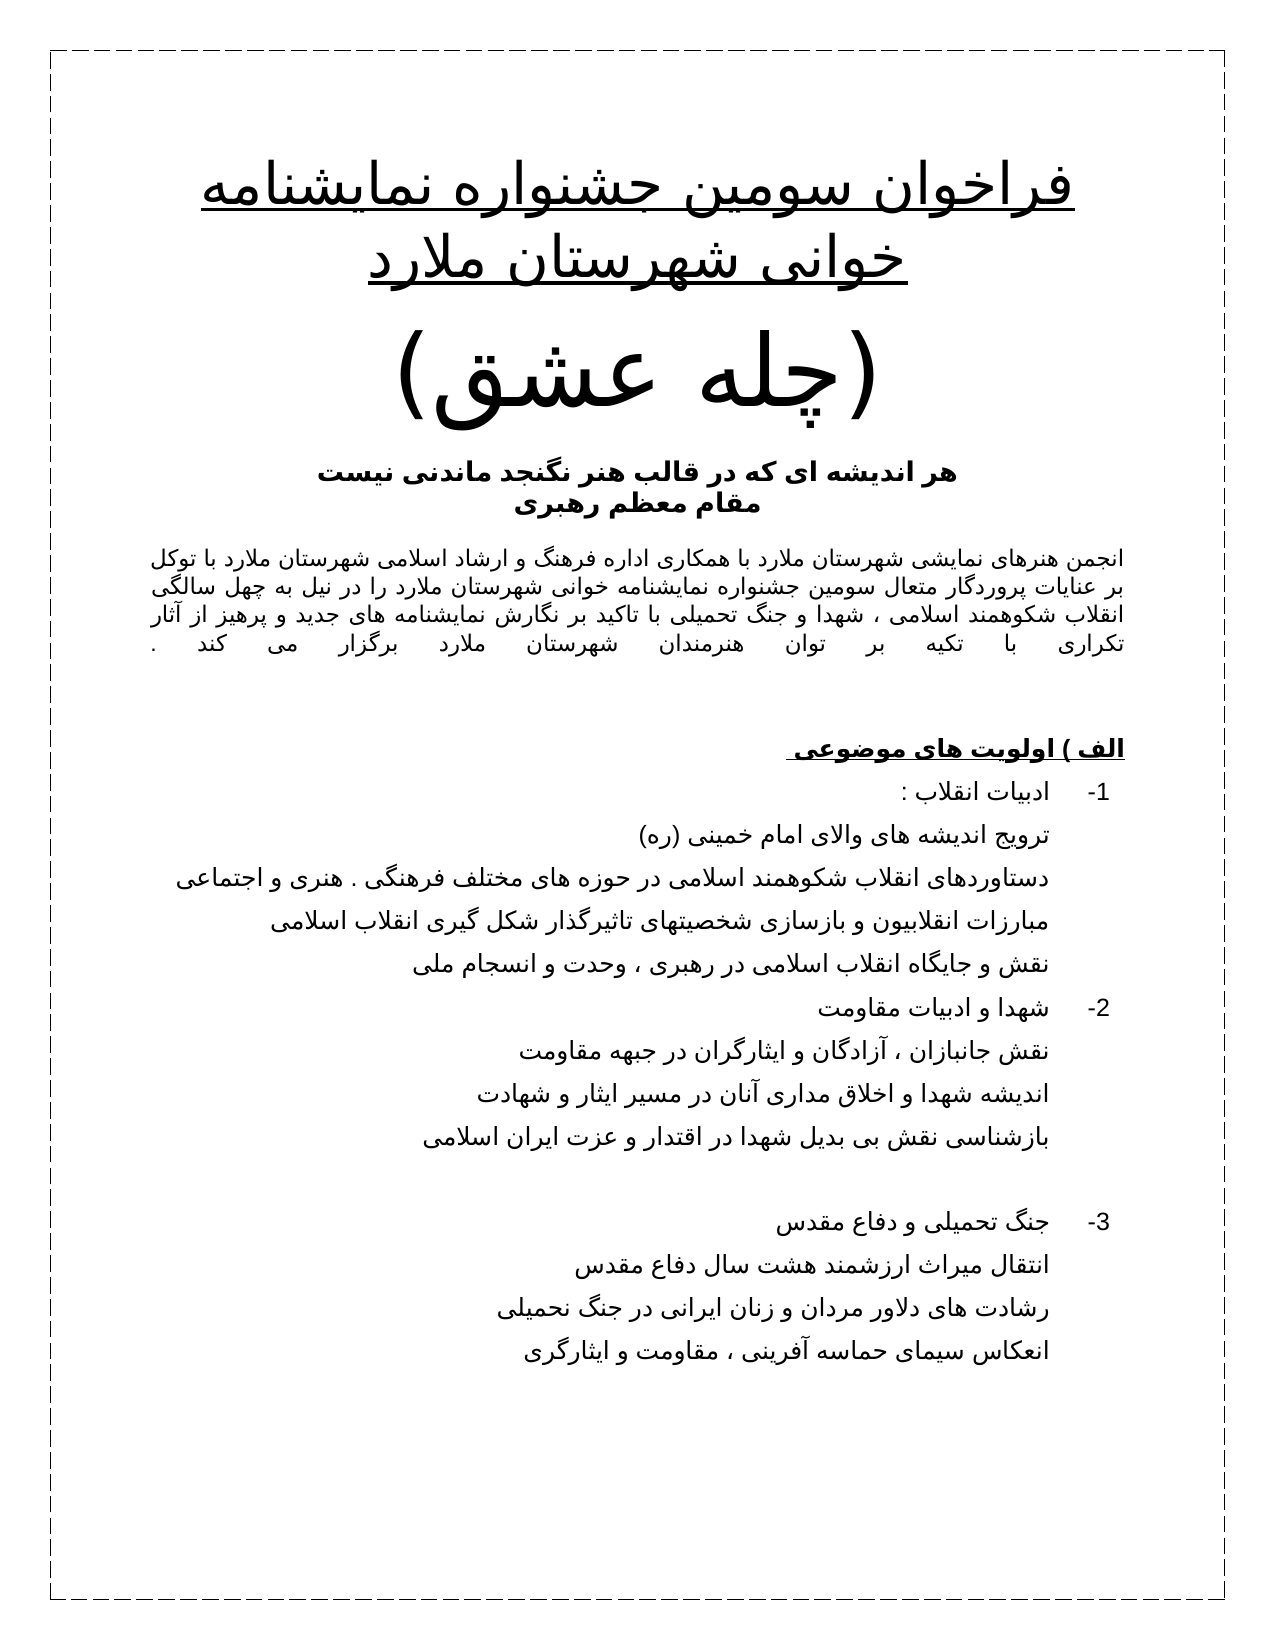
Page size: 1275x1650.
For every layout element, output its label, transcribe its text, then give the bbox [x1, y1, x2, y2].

list الف ) اولویت های موضوعی [59, 734, 1134, 762]
text انجمن هنرهای نمایشی شهرستان ملارد با همکاری اداره فرهنگ و ارشاد اسلامی شهرستان ملارد با توکل بر عنایات پروردگار متعال سومین جشنواره نمایشنامه خوانی شهرستان ملارد را در نیل به چهل سالگی انقلاب شکوهمند اسلامی ، شهدا و جنگ تحمیلی با تاکید بر نگارش نمایشنامه های جدید و پرهیز از آثار تکراری با تکیه بر توان هنرمندان شهرستان ملارد برگزار می کند . [150, 544, 1125, 715]
text (چله عشق) [150, 313, 1125, 430]
list شهدا و ادبیات مقاومت نقش جانبازان ، آزادگان و ایثارگران در جبهه مقاومت اندیشه شهدا و اخلاق مداری آنان در مسیر ایثار و شهادت بازشناسی نقش بی بدیل شهدا در اقتدار و عزت ایران اسلامی [150, 992, 1087, 1193]
list جنگ تحمیلی و دفاع مقدس انتقال میراث ارزشمند هشت سال دفاع مقدس رشادت های دلاور مردان و زنان ایرانی در جنگ نحمیلی انعکاس سیمای حماسه آفرینی ، مقاومت و ایثارگری [150, 1207, 1087, 1450]
text فراخوان سومین جشنواره نمایشنامه خوانی شهرستان ملارد [150, 150, 1125, 291]
list ادبیات انقلاب : ترویج اندیشه های والای امام خمینی (ره) دستاوردهای انقلاب شکوهمند اسلامی در حوزه های مختلف فرهنگی . هنری و اجتماعی مبارزات انقلابیون و بازسازی شخصیتهای تاثیرگذار شکل گیری انقلاب اسلامی نقش و جایگاه انقلاب اسلامی در رهبری ، وحدت و انسجام ملی [150, 777, 1087, 978]
text مقام معظم رهبری [150, 487, 1125, 518]
text هر اندیشه ای که در قالب هنر نگنجد ماندنی نیست [150, 456, 1125, 487]
